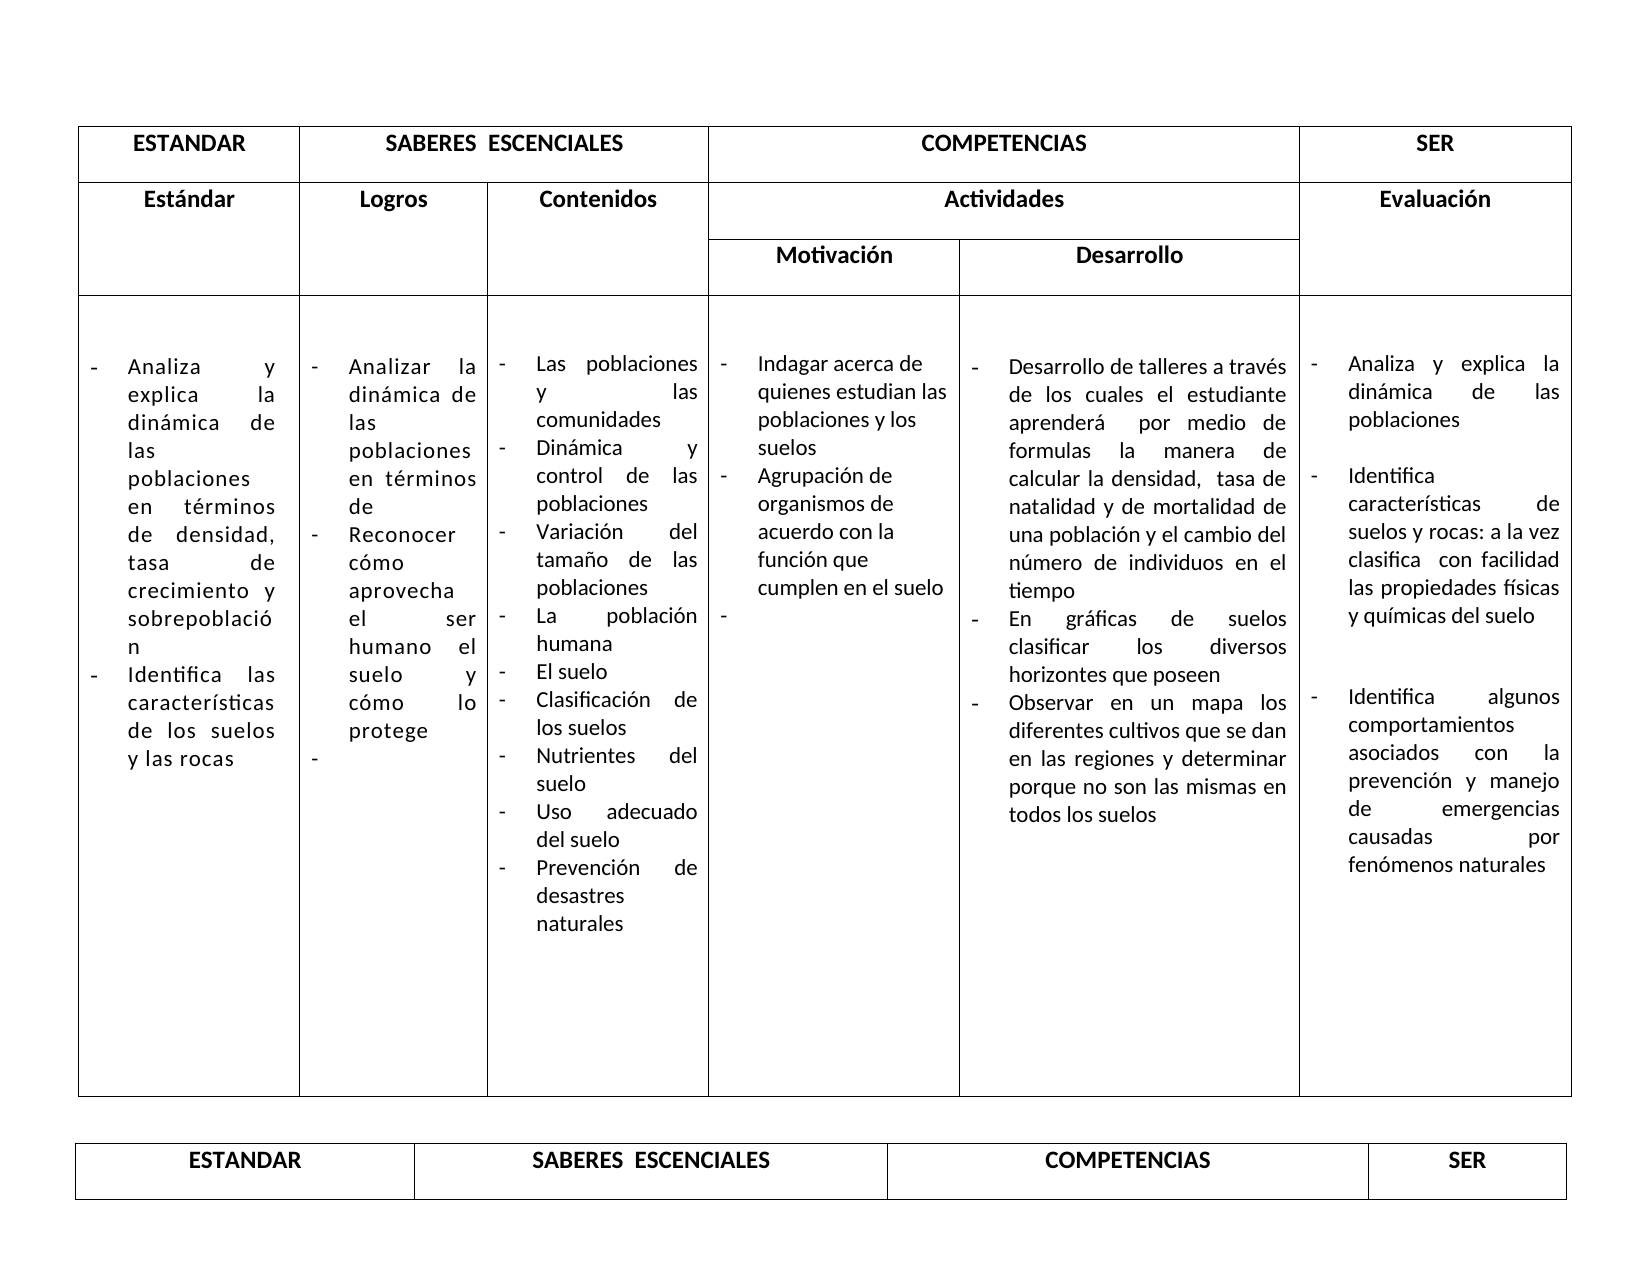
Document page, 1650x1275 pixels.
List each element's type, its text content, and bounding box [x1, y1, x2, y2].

table_header COMPETENCIAS [709, 127, 1299, 182]
table_header SABERES ESCENCIALES [415, 1144, 887, 1199]
table_header SER [1369, 1144, 1566, 1199]
table_cell Contenidos [488, 183, 708, 295]
table_cell Desarrollo de talleres a través de los cuales el estudiante aprenderá por medio de formulas la manera de calcular la densidad, tasa de natalidad y de mortalidad de una población y el cambio del número de individuos en el tiempo En gráficas de suelos clasificar los diversos horizontes que poseen Observar en un mapa los diferentes cultivos que se dan en las regiones y determinar porque no son las mismas en todos los suelos [960, 296, 1299, 1096]
table_cell Actividades [709, 183, 1299, 238]
table_cell Estándar [79, 183, 299, 295]
table_cell Analiza y explica la dinámica de las poblaciones Identifica características de suelos y rocas: a la vez clasifica con facilidad las propiedades físicas y químicas del suelo Identifica algunos comportamientos asociados con la prevención y manejo de emergencias causadas por fenómenos naturales [1300, 296, 1571, 1096]
table_header SABERES ESCENCIALES [300, 127, 708, 182]
table_cell Evaluación [1300, 183, 1571, 295]
table_cell Indagar acerca de quienes estudian las poblaciones y los suelos Agrupación de organismos de acuerdo con la función que cumplen en el suelo [709, 296, 959, 1096]
table_header COMPETENCIAS [888, 1144, 1368, 1199]
table_cell Analiza y explica la dinámica de las poblaciones en términos de densidad, tasa de crecimiento y sobrepoblación Identifica las características de los suelos y las rocas [79, 296, 299, 1096]
table_cell Las poblaciones y las comunidades Dinámica y control de las poblaciones Variación del tamaño de las poblaciones La población humana El suelo Clasificación de los suelos Nutrientes del suelo Uso adecuado del suelo Prevención de desastres naturales [488, 296, 708, 1096]
table_cell Logros [300, 183, 487, 295]
table_cell Desarrollo [960, 240, 1299, 295]
table_cell Analizar la dinámica de las poblaciones en términos de Reconocer cómo aprovecha el ser humano el suelo y cómo lo protege [300, 296, 487, 1096]
table_cell Motivación [709, 240, 959, 295]
table_header ESTANDAR [76, 1144, 414, 1199]
table_header SER [1300, 127, 1571, 182]
table_header ESTANDAR [79, 127, 299, 182]
